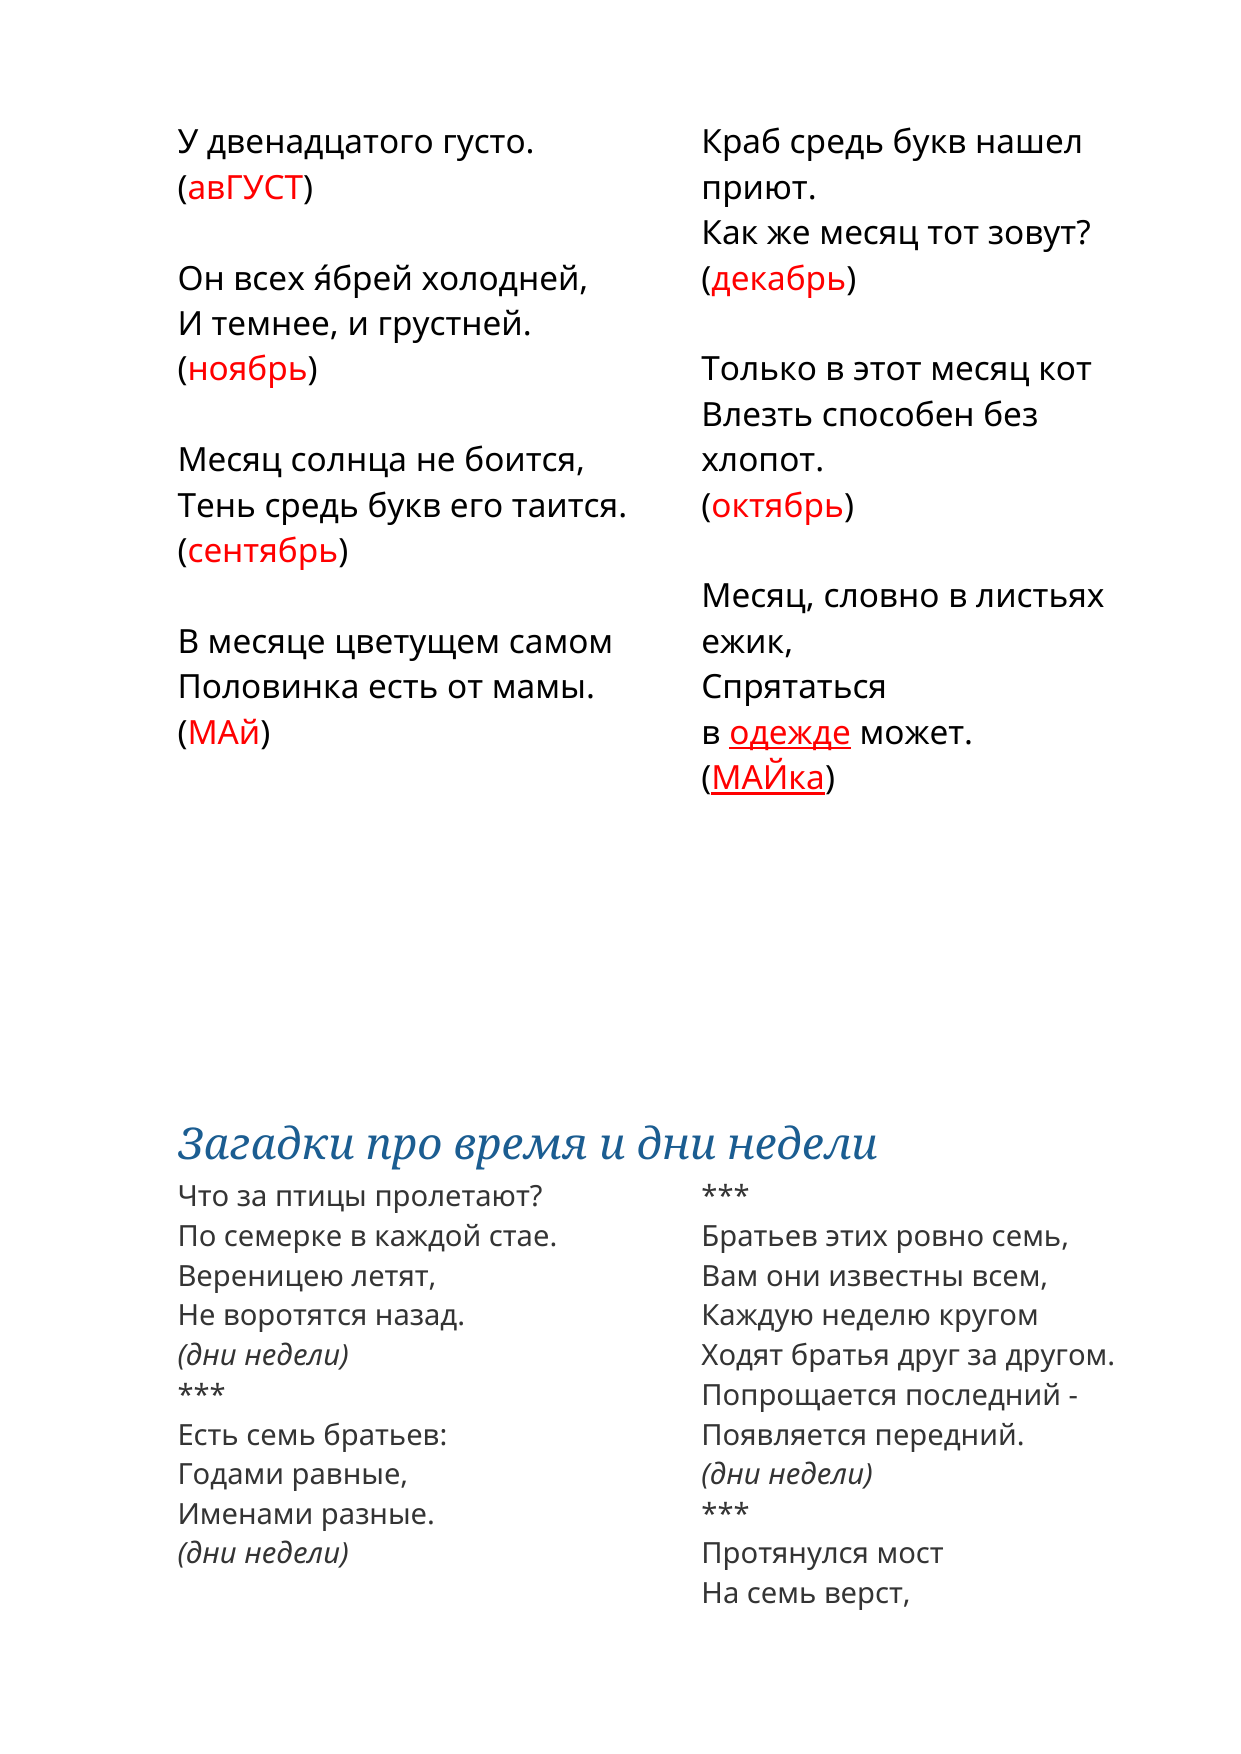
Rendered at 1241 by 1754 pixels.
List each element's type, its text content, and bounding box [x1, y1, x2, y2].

text (дни недели) [177, 1334, 627, 1374]
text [177, 118, 627, 799]
text (дни недели) [701, 1453, 1152, 1493]
text (дни недели) [177, 1533, 627, 1572]
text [701, 118, 1152, 799]
text *** Братьев этих ровно семь, Вам они известны всем, Каждую неделю кругом Ходят братья друг за другом. Попрощается последний - Появляется передний. [701, 1176, 1152, 1453]
text *** Есть семь братьев: Годами равные, Именами разные. [177, 1374, 627, 1533]
text Что за птицы пролетают? По семерке в каждой стае. Вереницею летят, Не воротятся назад. [177, 1176, 627, 1334]
text *** Протянулся мост На семь верст, А в конце моста Золотая верста. [701, 1493, 1152, 1612]
subtitle Загадки про время и дни недели [177, 1113, 1152, 1172]
